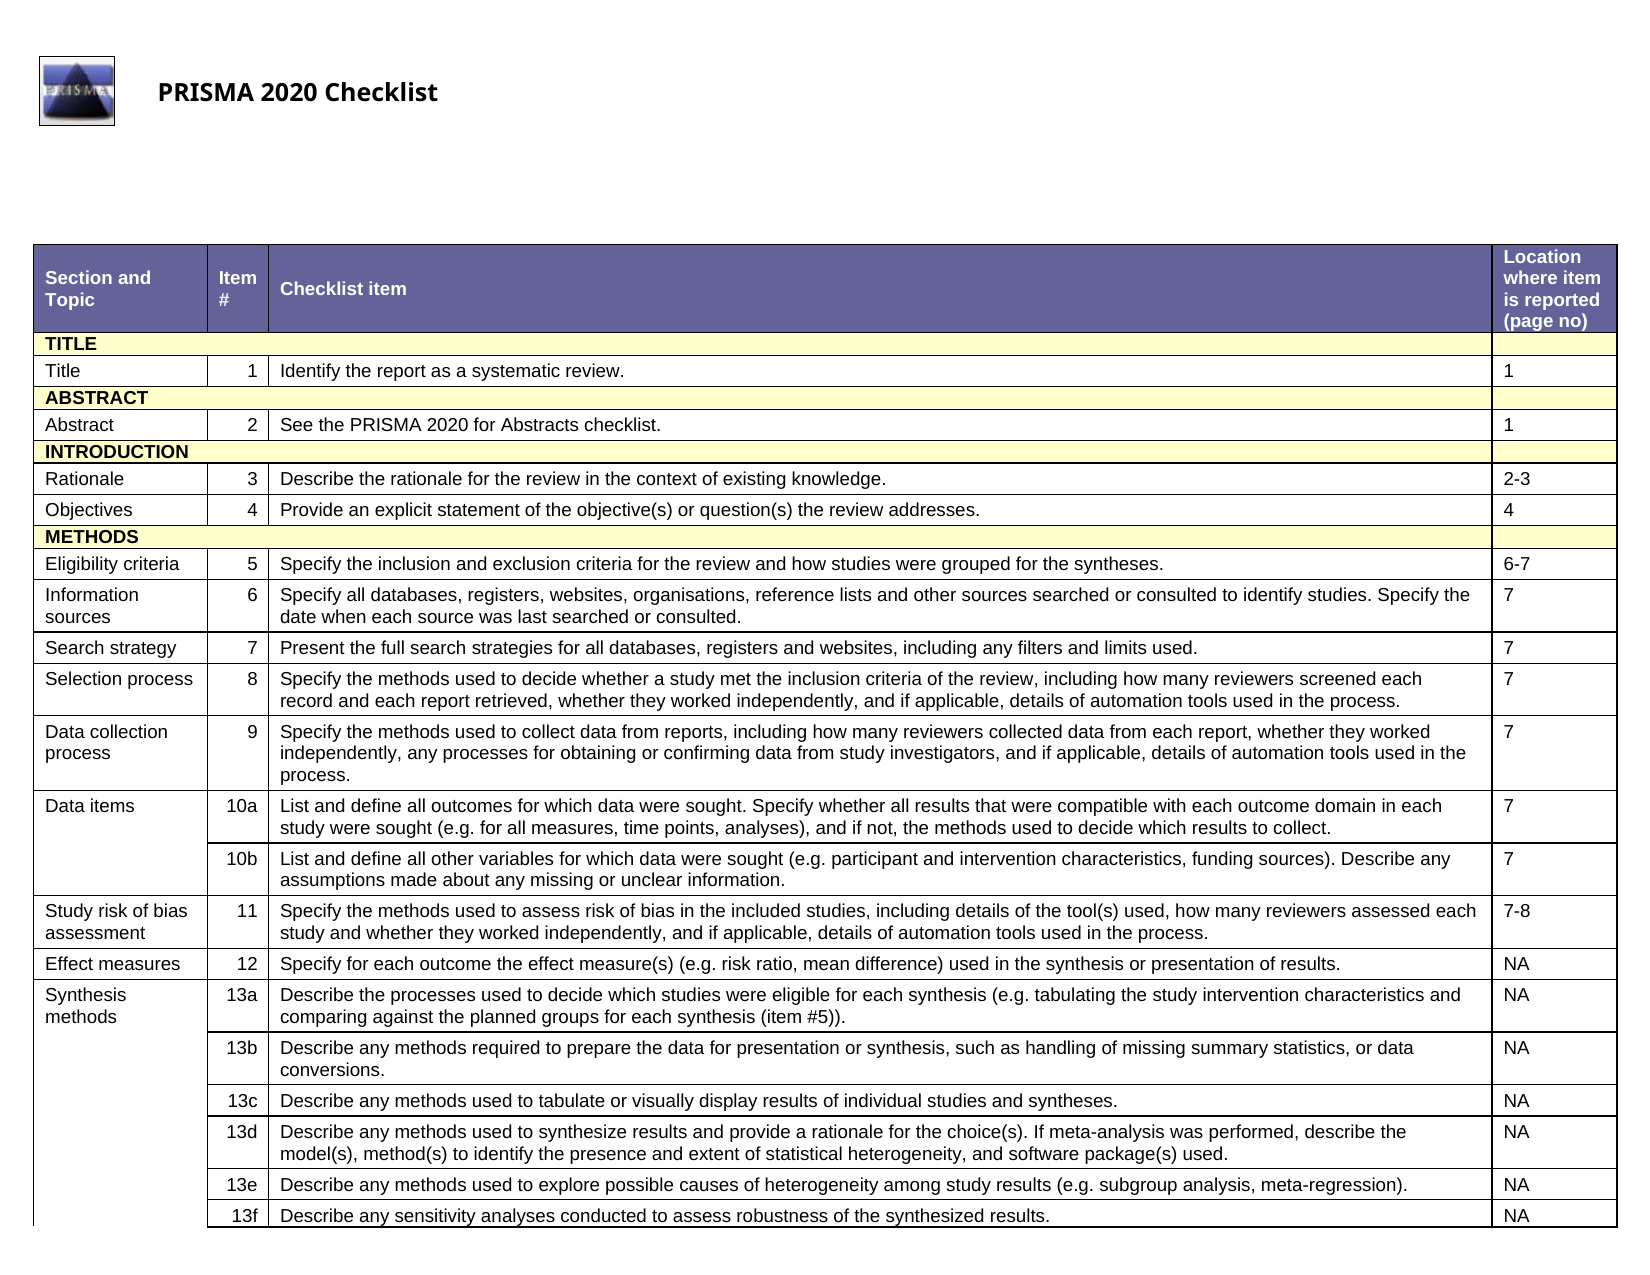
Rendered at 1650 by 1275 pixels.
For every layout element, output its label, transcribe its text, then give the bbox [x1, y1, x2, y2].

table_cell Eligibility criteria [34, 549, 207, 579]
table_cell Specify the methods used to collect data from reports, including how many reviewers collected data from each report, whether they worked independently, any processes for obtaining or confirming data from study investigators, and if applicable, details of automation tools used in the process. [269, 716, 1491, 789]
table_cell METHODS [34, 526, 1491, 547]
table_cell Data collection process [34, 716, 207, 789]
table_cell Specify the inclusion and exclusion criteria for the review and how studies were grouped for the syntheses. [269, 549, 1491, 579]
table_cell Objectives [34, 495, 207, 525]
table_cell Specify all databases, registers, websites, organisations, reference lists and other sources searched or consulted to identify studies. Specify the date when each source was last searched or consulted. [269, 580, 1491, 631]
table_cell 7 [1493, 633, 1616, 662]
table_cell 7 [1493, 844, 1616, 895]
table_cell 7-8 [1493, 896, 1616, 948]
table_cell NA [1493, 980, 1616, 1031]
table_cell 2 [208, 410, 268, 439]
picture [40, 57, 114, 125]
table_cell Information sources [34, 580, 207, 631]
table_cell 1 [1493, 356, 1616, 386]
table_cell 13b [208, 1033, 268, 1084]
table_cell 5 [208, 549, 268, 579]
table_cell 8 [208, 664, 268, 715]
table_cell [1493, 387, 1616, 408]
table_cell Describe any sensitivity analyses conducted to assess robustness of the synthesized results. [269, 1200, 1491, 1226]
table_cell NA [1493, 949, 1616, 979]
table_cell NA [1493, 1033, 1616, 1084]
table_cell Describe any methods used to synthesize results and provide a rationale for the choice(s). If meta-analysis was performed, describe the model(s), method(s) to identify the presence and extent of statistical heterogeneity, and software package(s) used. [269, 1117, 1491, 1168]
table_cell 6-7 [1493, 549, 1616, 579]
table_header Checklist item [269, 245, 1491, 332]
table_cell Describe any methods used to tabulate or visually display results of individual studies and syntheses. [269, 1085, 1491, 1115]
table_header Location where item is reported (page no) [1493, 245, 1616, 332]
table_cell Synthesis methods [34, 980, 207, 1226]
table_cell 7 [1493, 664, 1616, 715]
table_cell 7 [1493, 580, 1616, 631]
table_cell Rationale [34, 464, 207, 493]
table_cell TITLE [34, 333, 1491, 354]
table_cell NA [1493, 1085, 1616, 1115]
table_cell 10b [208, 844, 268, 895]
table_cell 12 [208, 949, 268, 979]
table_cell Abstract [34, 410, 207, 439]
table_cell 10a [208, 791, 268, 842]
table_cell 13d [208, 1117, 268, 1168]
table_cell 11 [208, 896, 268, 948]
table_cell See the PRISMA 2020 for Abstracts checklist. [269, 410, 1491, 439]
table_cell Title [34, 356, 207, 386]
table_cell Data items [34, 791, 207, 895]
table_cell 1 [208, 356, 268, 386]
table_cell Specify the methods used to assess risk of bias in the included studies, including details of the tool(s) used, how many reviewers assessed each study and whether they worked independently, and if applicable, details of automation tools used in the process. [269, 896, 1491, 948]
table_cell Present the full search strategies for all databases, registers and websites, including any filters and limits used. [269, 633, 1491, 662]
table_cell 4 [208, 495, 268, 525]
table_cell 7 [208, 633, 268, 662]
table_cell Describe any methods used to explore possible causes of heterogeneity among study results (e.g. subgroup analysis, meta-regression). [269, 1169, 1491, 1199]
table_cell 4 [1493, 495, 1616, 525]
table_cell 13f [208, 1200, 268, 1226]
table_cell Specify the methods used to decide whether a study met the inclusion criteria of the review, including how many reviewers screened each record and each report retrieved, whether they worked independently, and if applicable, details of automation tools used in the process. [269, 664, 1491, 715]
table_cell 13a [208, 980, 268, 1031]
table_cell ABSTRACT [34, 387, 1491, 408]
table_cell 7 [1493, 791, 1616, 842]
table_cell List and define all outcomes for which data were sought. Specify whether all results that were compatible with each outcome domain in each study were sought (e.g. for all measures, time points, analyses), and if not, the methods used to decide which results to collect. [269, 791, 1491, 842]
table_cell Specify for each outcome the effect measure(s) (e.g. risk ratio, mean difference) used in the synthesis or presentation of results. [269, 949, 1491, 979]
table_cell Describe the rationale for the review in the context of existing knowledge. [269, 464, 1491, 493]
table_cell 7 [1493, 716, 1616, 789]
table_cell 2-3 [1493, 464, 1616, 493]
table_cell Describe any methods required to prepare the data for presentation or synthesis, such as handling of missing summary statistics, or data conversions. [269, 1033, 1491, 1084]
table_cell [1493, 526, 1616, 547]
table_cell 13c [208, 1085, 268, 1115]
table_cell Identify the report as a systematic review. [269, 356, 1491, 386]
table_cell Study risk of bias assessment [34, 896, 207, 948]
table_cell 6 [208, 580, 268, 631]
table_cell List and define all other variables for which data were sought (e.g. participant and intervention characteristics, funding sources). Describe any assumptions made about any missing or unclear information. [269, 844, 1491, 895]
table_cell NA [1493, 1169, 1616, 1199]
table_cell 1 [1493, 410, 1616, 439]
table_cell INTRODUCTION [34, 441, 1491, 462]
table_cell Describe the processes used to decide which studies were eligible for each synthesis (e.g. tabulating the study intervention characteristics and comparing against the planned groups for each synthesis (item #5)). [269, 980, 1491, 1031]
table_cell NA [1493, 1200, 1616, 1226]
table_cell 3 [208, 464, 268, 493]
table_cell 9 [208, 716, 268, 789]
table_cell Effect measures [34, 949, 207, 979]
table_cell Selection process [34, 664, 207, 715]
table_cell [1493, 441, 1616, 462]
table_cell NA [1493, 1117, 1616, 1168]
table_cell Provide an explicit statement of the objective(s) or question(s) the review addresses. [269, 495, 1491, 525]
table_header Section and Topic [34, 245, 207, 332]
table_cell [1493, 333, 1616, 354]
table_cell 13e [208, 1169, 268, 1199]
table_cell Search strategy [34, 633, 207, 662]
table_header Item # [208, 245, 268, 332]
